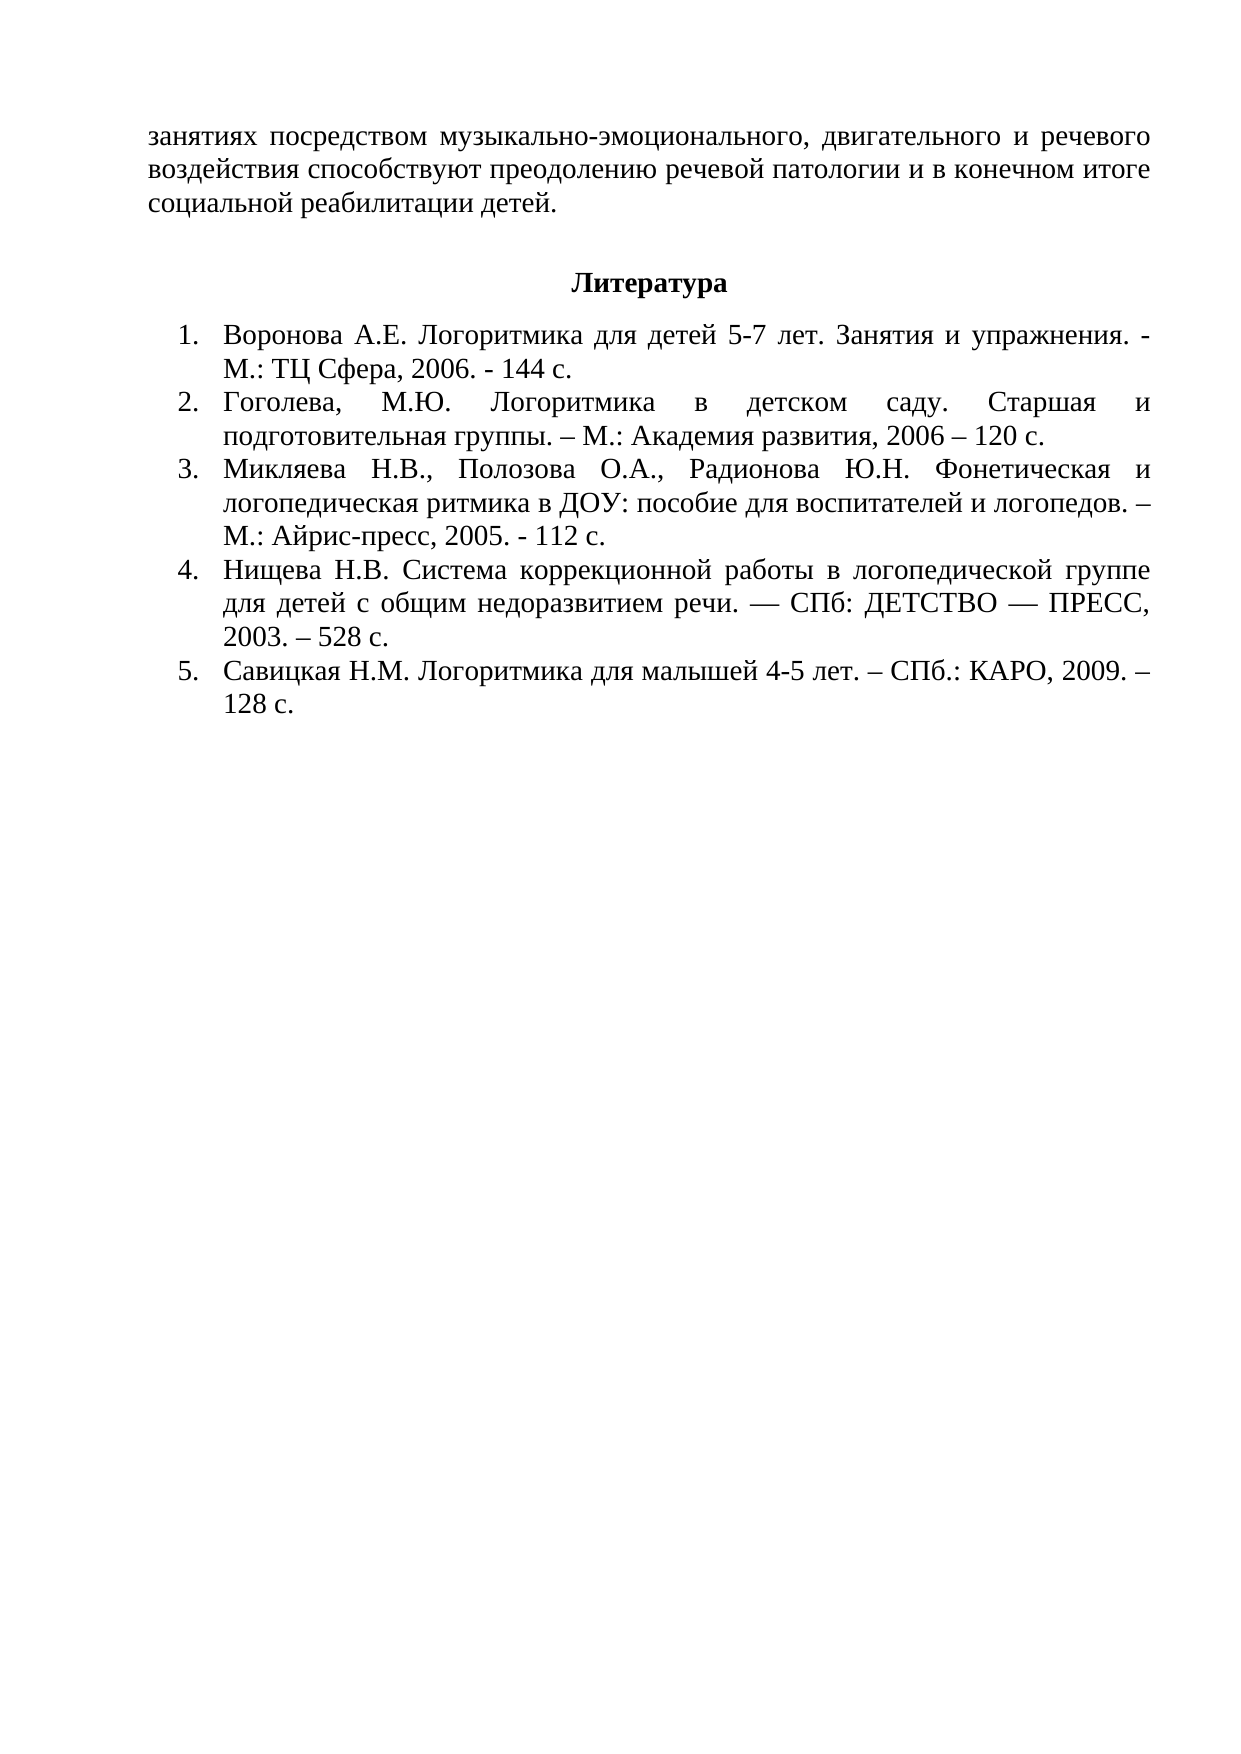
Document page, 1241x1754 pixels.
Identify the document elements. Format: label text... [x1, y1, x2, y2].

list Гоголева, М.Ю. Логоритмика в детском саду. Старшая и подготовительная группы. – М.: Академия развития, 2006 – 120 с. [177, 384, 1152, 451]
list Савицкая Н.М. Логоритмика для малышей 4-5 лет. – СПб.: КАРО, 2009. – 128 с. [177, 653, 1152, 720]
text Литература [148, 265, 1152, 299]
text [148, 118, 1152, 219]
list Микляева Н.В., Полозова О.А., Радионова Ю.Н. Фонетическая и логопедическая ритмика в ДОУ: пособие для воспитателей и логопедов. – М.: Айрис-пресс, 2005. - 112 с. [177, 451, 1152, 552]
list Нищева Н.В. Система коррекционной работы в логопедической группе для детей с общим недоразвитием речи. — СПб: ДЕТСТВО — ПРЕСС, 2003. – 528 с. [177, 552, 1152, 653]
list Воронова А.Е. Логоритмика для детей 5-7 лет. Занятия и упражнения. -М.: ТЦ Сфера, 2006. - 144 с. [177, 317, 1152, 384]
